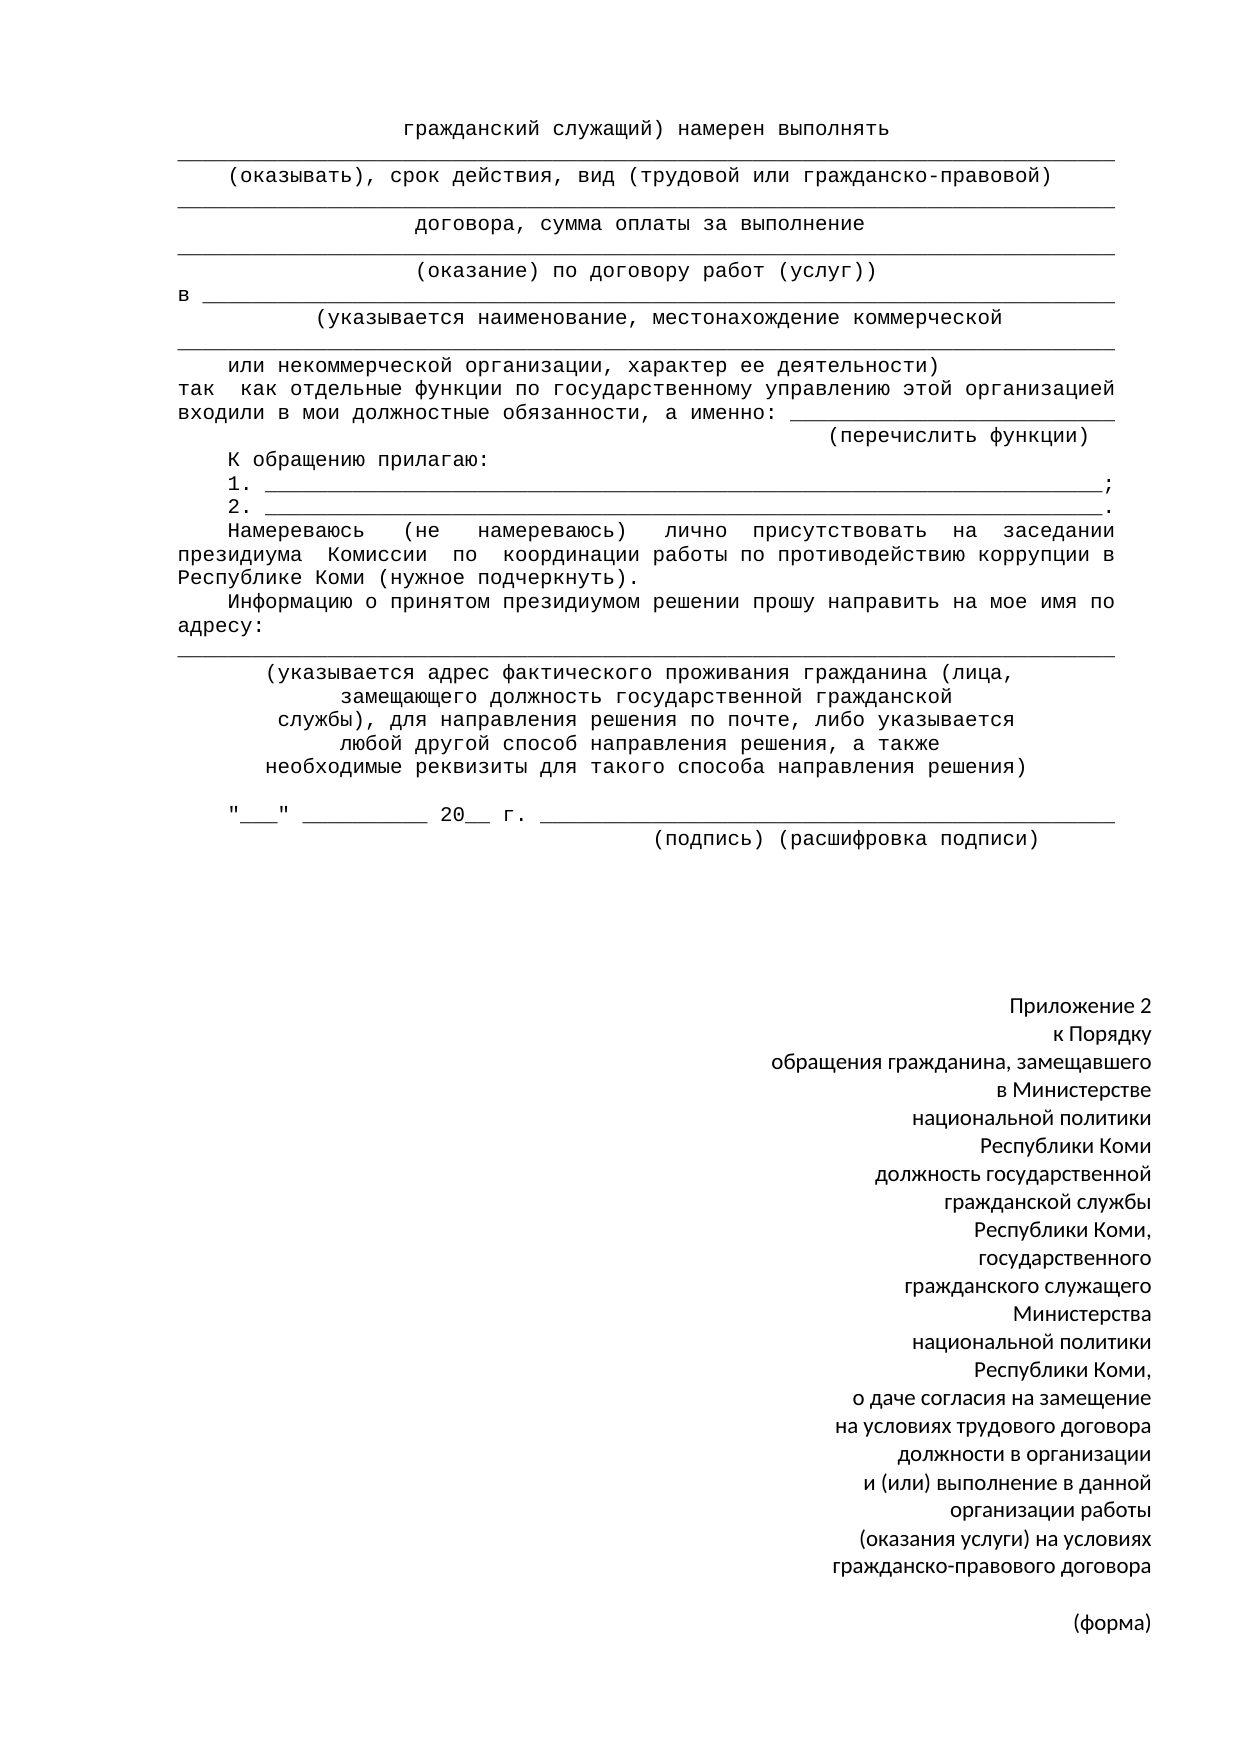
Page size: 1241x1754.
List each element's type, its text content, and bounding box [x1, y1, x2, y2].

text государственного [177, 1243, 1152, 1271]
text (подпись) (расшифровка подписи) [177, 827, 1152, 851]
text договора, сумма оплаты за выполнение [177, 213, 1152, 236]
text 2. ___________________________________________________________________. [177, 496, 1152, 520]
text входили в мои должностные обязанности, а именно: __________________________ [177, 402, 1152, 426]
text президиума Комиссии по координации работы по противодействию коррупции в [177, 544, 1152, 567]
text или некоммерческой организации, характер ее деятельности) [177, 354, 1152, 378]
text службы), для направления решения по почте, либо указывается [177, 709, 1152, 733]
text гражданско-правового договора [177, 1552, 1152, 1580]
text и (или) выполнение в данной [177, 1468, 1152, 1496]
text гражданского служащего [177, 1271, 1152, 1299]
text так как отдельные функции по государственному управлению этой организацией [177, 378, 1152, 402]
text в Министерстве [177, 1075, 1152, 1103]
text замещающего должность государственной гражданской [177, 686, 1152, 709]
text Информацию о принятом президиумом решении прошу направить на мое имя по [177, 591, 1152, 615]
text (указывается наименование, местонахождение коммерческой [177, 307, 1152, 331]
text национальной политики [177, 1327, 1152, 1356]
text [177, 142, 1152, 165]
text (оказание) по договору работ (услуг)) [177, 260, 1152, 284]
text (оказывать), срок действия, вид (трудовой или гражданско-правовой) [177, 165, 1152, 189]
text на условиях трудового договора [177, 1412, 1152, 1439]
text в _________________________________________________________________________ [177, 284, 1152, 307]
text национальной политики [177, 1103, 1152, 1131]
text ___________________________________________________________________________ [177, 331, 1152, 354]
text должность государственной [177, 1159, 1152, 1187]
text Республики Коми [177, 1131, 1152, 1159]
text (оказания услуги) на условиях [177, 1524, 1152, 1552]
text любой другой способ направления решения, а также [177, 733, 1152, 757]
text 1. ___________________________________________________________________; [177, 473, 1152, 496]
text (указывается адрес фактического проживания гражданина (лица, [177, 662, 1152, 686]
text Республики Коми, [177, 1215, 1152, 1243]
text Республики Коми, [177, 1356, 1152, 1383]
text ___________________________________________________________________________ [177, 236, 1152, 260]
text должности в организации [177, 1439, 1152, 1468]
text гражданский служащий) намерен выполнять [177, 118, 1152, 142]
text о даче согласия на замещение [177, 1383, 1152, 1412]
text (перечислить функции) [177, 426, 1152, 449]
text ___________________________________________________________________________ [177, 189, 1152, 213]
text Намереваюсь (не намереваюсь) лично присутствовать на заседании [177, 520, 1152, 544]
text необходимые реквизиты для такого способа направления решения) [177, 757, 1152, 780]
text К обращению прилагаю: [177, 449, 1152, 473]
text (форма) [177, 1608, 1152, 1636]
text Министерства [177, 1299, 1152, 1327]
text Республике Коми (нужное подчеркнуть). [177, 567, 1152, 591]
text "___" __________ 20__ г. ______________________________________________ [177, 804, 1152, 827]
text ___________________________________________________________________________ [177, 638, 1152, 662]
text организации работы [177, 1496, 1152, 1524]
text обращения гражданина, замещавшего [177, 1047, 1152, 1075]
text гражданской службы [177, 1187, 1152, 1215]
text Приложение 2 [177, 991, 1152, 1019]
text к Порядку [177, 1019, 1152, 1047]
text адресу: [177, 615, 1152, 638]
